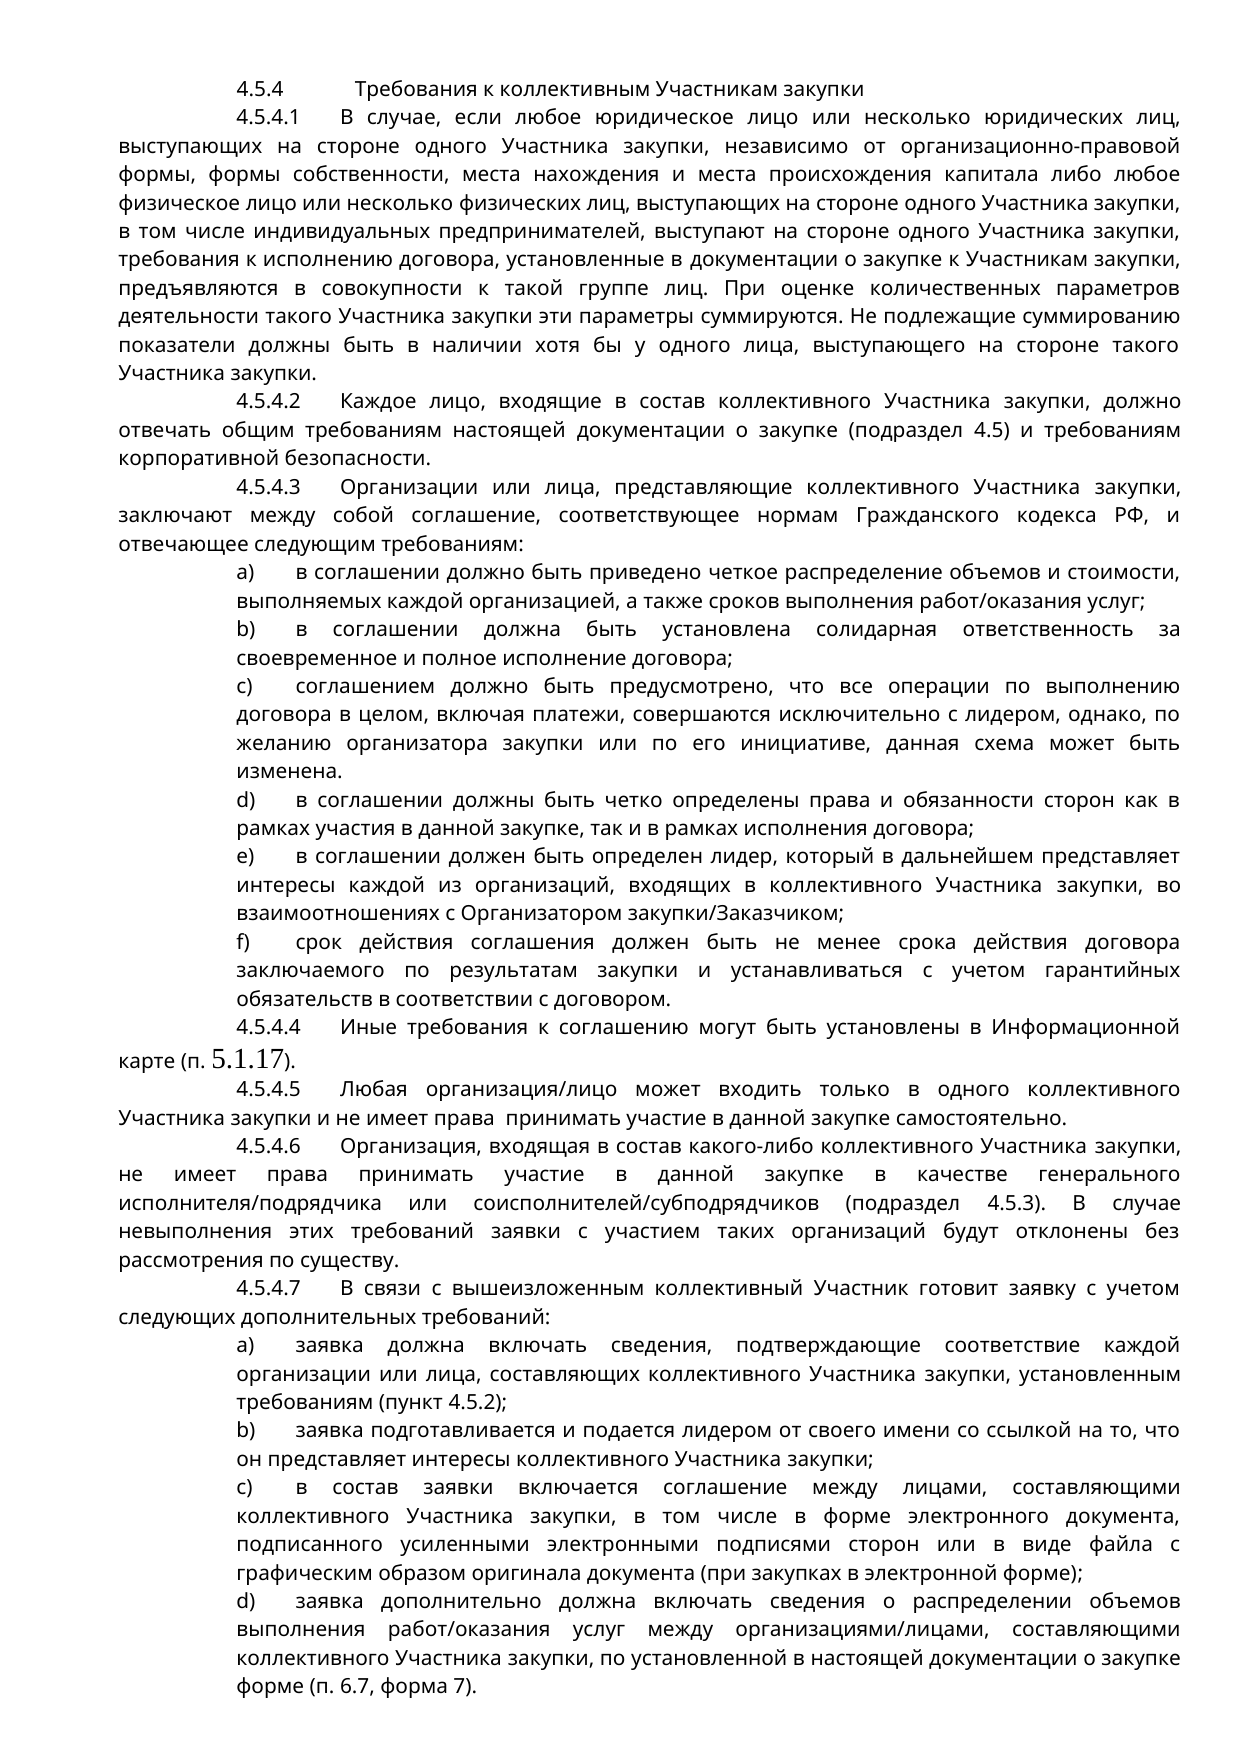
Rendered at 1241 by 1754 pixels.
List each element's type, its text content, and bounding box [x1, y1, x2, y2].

list в соглашении должно быть приведено четкое распределение объемов и стоимости, выполняемых каждой организацией, а также сроков выполнения работ/оказания услуг; [236, 557, 1181, 614]
list заявка подготавливается и подается лидером от своего имени со ссылкой на то, что он представляет интересы коллективного Участника закупки; [236, 1416, 1181, 1472]
list Иные требования к соглашению могут быть установлены в Информационной карте (п. 5.1.18). [118, 1012, 1181, 1074]
list в соглашении должны быть четко определены права и обязанности сторон как в рамках участия в данной закупке, так и в рамках исполнения договора; [236, 785, 1181, 842]
list в соглашении должен быть определен лидер, который в дальнейшем представляет интересы каждой из организаций, входящих в коллективного Участника закупки, во взаимоотношениях с Организатором закупки/Заказчиком; [236, 842, 1181, 927]
list заявка дополнительно должна включать сведения о распределении объемов выполнения работ/оказания услуг между организациями/лицами, составляющими коллективного Участника закупки, по установленной в настоящей документации о закупке форме (п. 6.7, форма 7). [236, 1586, 1181, 1700]
list в состав заявки включается соглашение между лицами, составляющими коллективного Участника закупки, в том числе в форме электронного документа, подписанного усиленными электронными подписями сторон или в виде файла с графическим образом оригинала документа (при закупках в электронной форме); [236, 1472, 1181, 1586]
list Организации или лица, представляющие коллективного Участника закупки, заключают между собой соглашение, соответствующее нормам Гражданского кодекса РФ, и отвечающее следующим требованиям: [118, 472, 1181, 557]
list в соглашении должна быть установлена солидарная ответственность за своевременное и полное исполнение договора; [236, 614, 1181, 671]
list Любая организация/лицо может входить только в одного коллективного Участника закупки и не имеет права принимать участие в данной закупке самостоятельно. [118, 1074, 1181, 1131]
list заявка должна включать сведения, подтверждающие соответствие каждой организации или лица, составляющих коллективного Участника закупки, установленным требованиям (пункт 4.5.2); [236, 1330, 1181, 1416]
list Каждое лицо, входящие в состав коллективного Участника закупки, должно отвечать общим требованиям настоящей документации о закупке (подраздел 4.5) и требованиям корпоративной безопасности. [118, 387, 1181, 472]
list Требования к коллективным Участникам закупки [236, 74, 1181, 102]
list В связи с вышеизложенным коллективный Участник готовит заявку с учетом следующих дополнительных требований: [118, 1273, 1181, 1330]
list соглашением должно быть предусмотрено, что все операции по выполнению договора в целом, включая платежи, совершаются исключительно с лидером, однако, по желанию организатора закупки или по его инициативе, данная схема может быть изменена. [236, 671, 1181, 785]
list Организация, входящая в состав какого-либо коллективного Участника закупки, не имеет права принимать участие в данной закупке в качестве генерального исполнителя/подрядчика или соисполнителей/субподрядчиков (подраздел 4.5.3). В случае невыполнения этих требований заявки с участием таких организаций будут отклонены без рассмотрения по существу. [118, 1131, 1181, 1273]
list В случае, если любое юридическое лицо или несколько юридических лиц, выступающих на стороне одного Участника закупки, независимо от организационно-правовой формы, формы собственности, места нахождения и места происхождения капитала либо любое физическое лицо или несколько физических лиц, выступающих на стороне одного Участника закупки, в том числе индивидуальных предпринимателей, выступают на стороне одного Участника закупки, требования к исполнению договора, установленные в документации о закупке к Участникам закупки, предъявляются в совокупности к такой группе лиц. При оценке количественных параметров деятельности такого Участника закупки эти параметры суммируются. Не подлежащие суммированию показатели должны быть в наличии хотя бы у одного лица, выступающего на стороне такого Участника закупки. [118, 102, 1181, 387]
list срок действия соглашения должен быть не менее срока действия договора заключаемого по результатам закупки и устанавливаться с учетом гарантийных обязательств в соответствии с договором. [236, 927, 1181, 1012]
